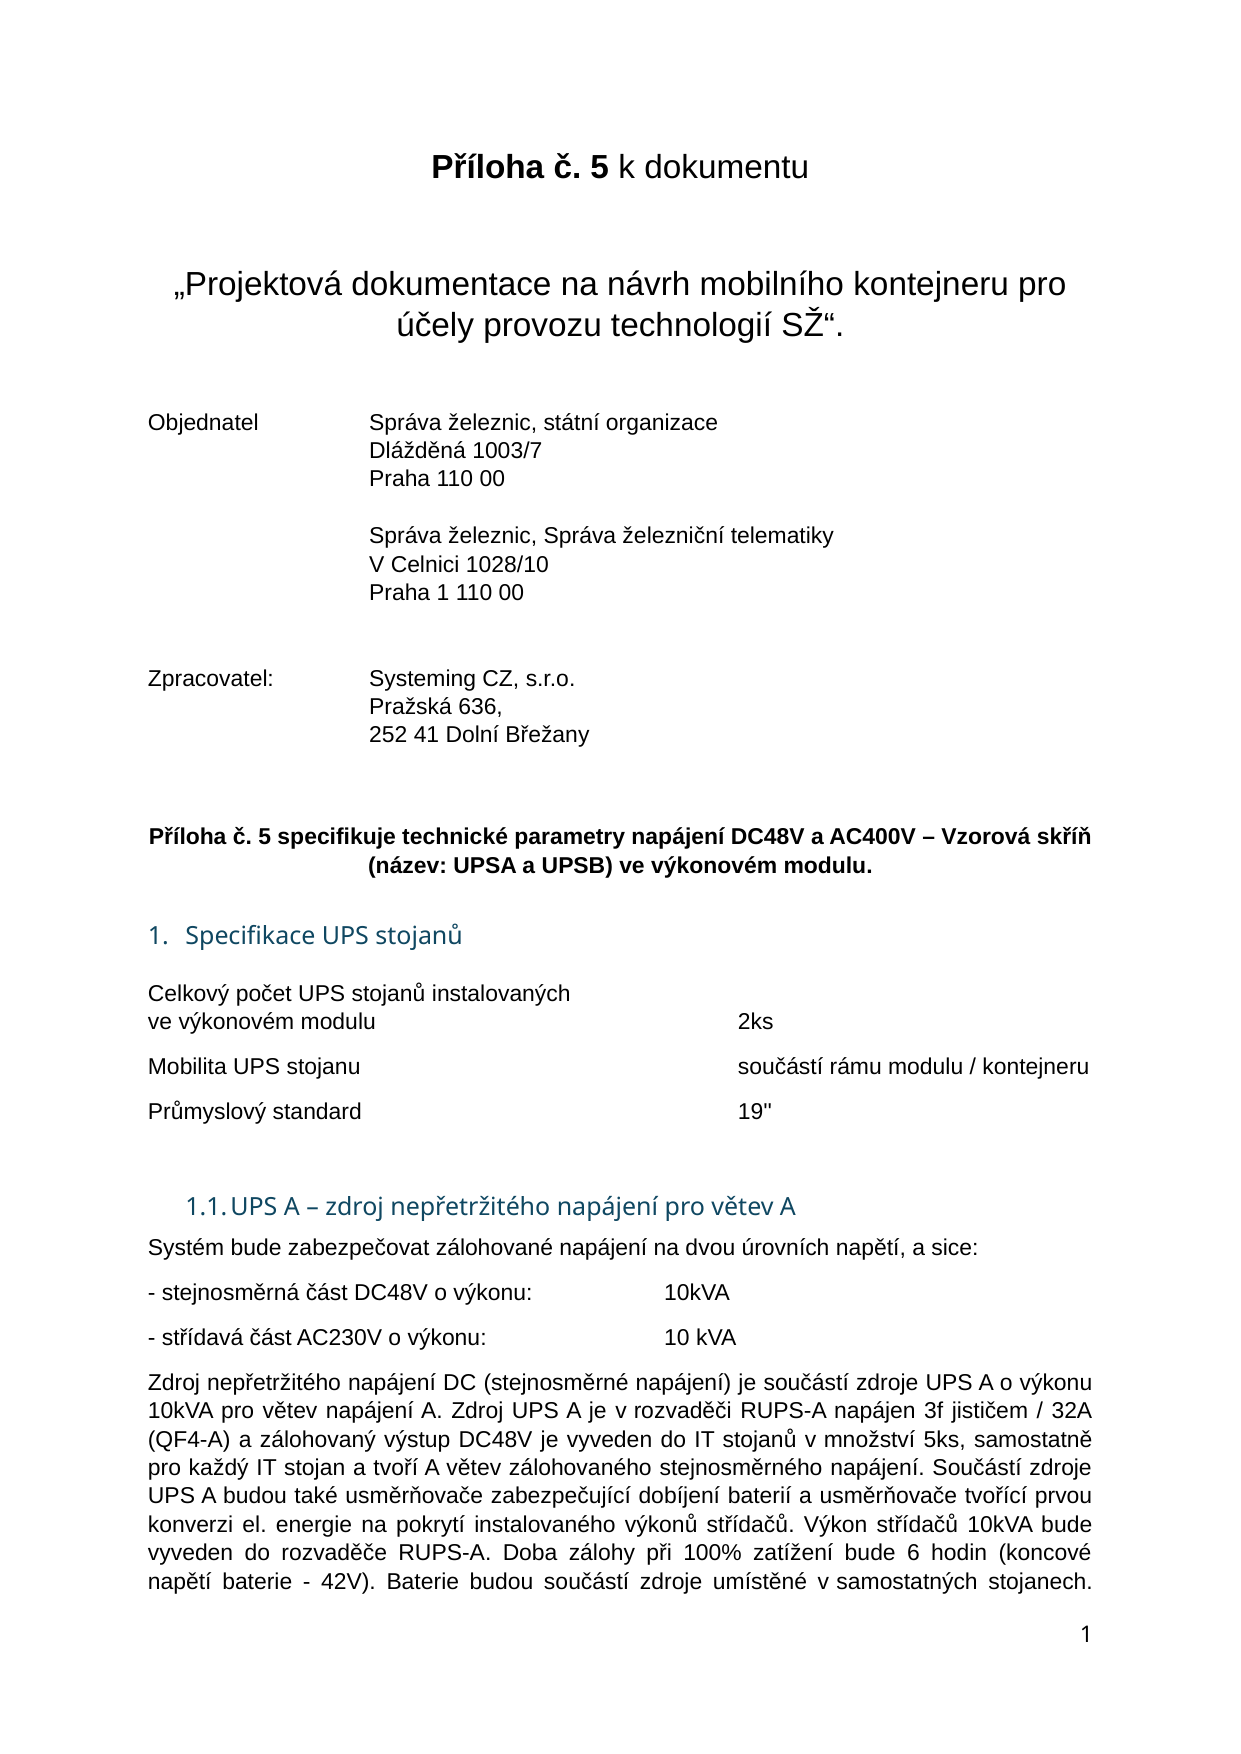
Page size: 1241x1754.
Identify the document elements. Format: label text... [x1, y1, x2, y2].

text „Projektová dokumentace na návrh mobilního kontejneru pro účely provozu technologií SŽ“. [148, 264, 1093, 344]
text - střídavá část AC230V o výkonu: 10 kVA [148, 1324, 1093, 1350]
text Průmyslový standard 19'' [148, 1098, 1093, 1124]
text Mobilita UPS stojanu součástí rámu modulu / kontejneru [148, 1053, 1093, 1079]
text Objednatel Správa železnic, státní organizace [148, 408, 1093, 435]
text Praha 110 00 [295, 465, 1093, 492]
text 252 41 Dolní Břežany [295, 721, 1093, 748]
text Celkový počet UPS stojanů instalovaných [148, 979, 1093, 1006]
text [148, 1369, 1093, 1594]
text Dlážděná 1003/7 [295, 437, 1093, 463]
text Příloha č. 5 k dokumentu [148, 148, 1093, 186]
text Systém bude zabezpečovat zálohované napájení na dvou úrovních napětí, a sice: [148, 1233, 1093, 1260]
subtitle Specifikace UPS stojanů [148, 918, 1093, 952]
text ve výkonovém modulu 2ks [148, 1008, 1093, 1034]
text V Celnici 1028/10 [295, 551, 1093, 577]
text Správa železnic, Správa železniční telematiky [295, 522, 1093, 549]
subtitle UPS A – zdroj nepřetržitého napájení pro větev A [185, 1188, 1093, 1222]
text - stejnosměrná část DC48V o výkonu: 10kVA [148, 1278, 1093, 1305]
text Příloha č. 5 specifikuje technické parametry napájení DC48V a AC400V – Vzorová skříň (název: UPSA a UPSB) ve výkonovém modulu. [148, 823, 1093, 878]
text Pražská 636, [148, 693, 1093, 719]
text Praha 1 110 00 [295, 579, 1093, 606]
text Zpracovatel: Systeming CZ, s.r.o. [148, 664, 1093, 691]
